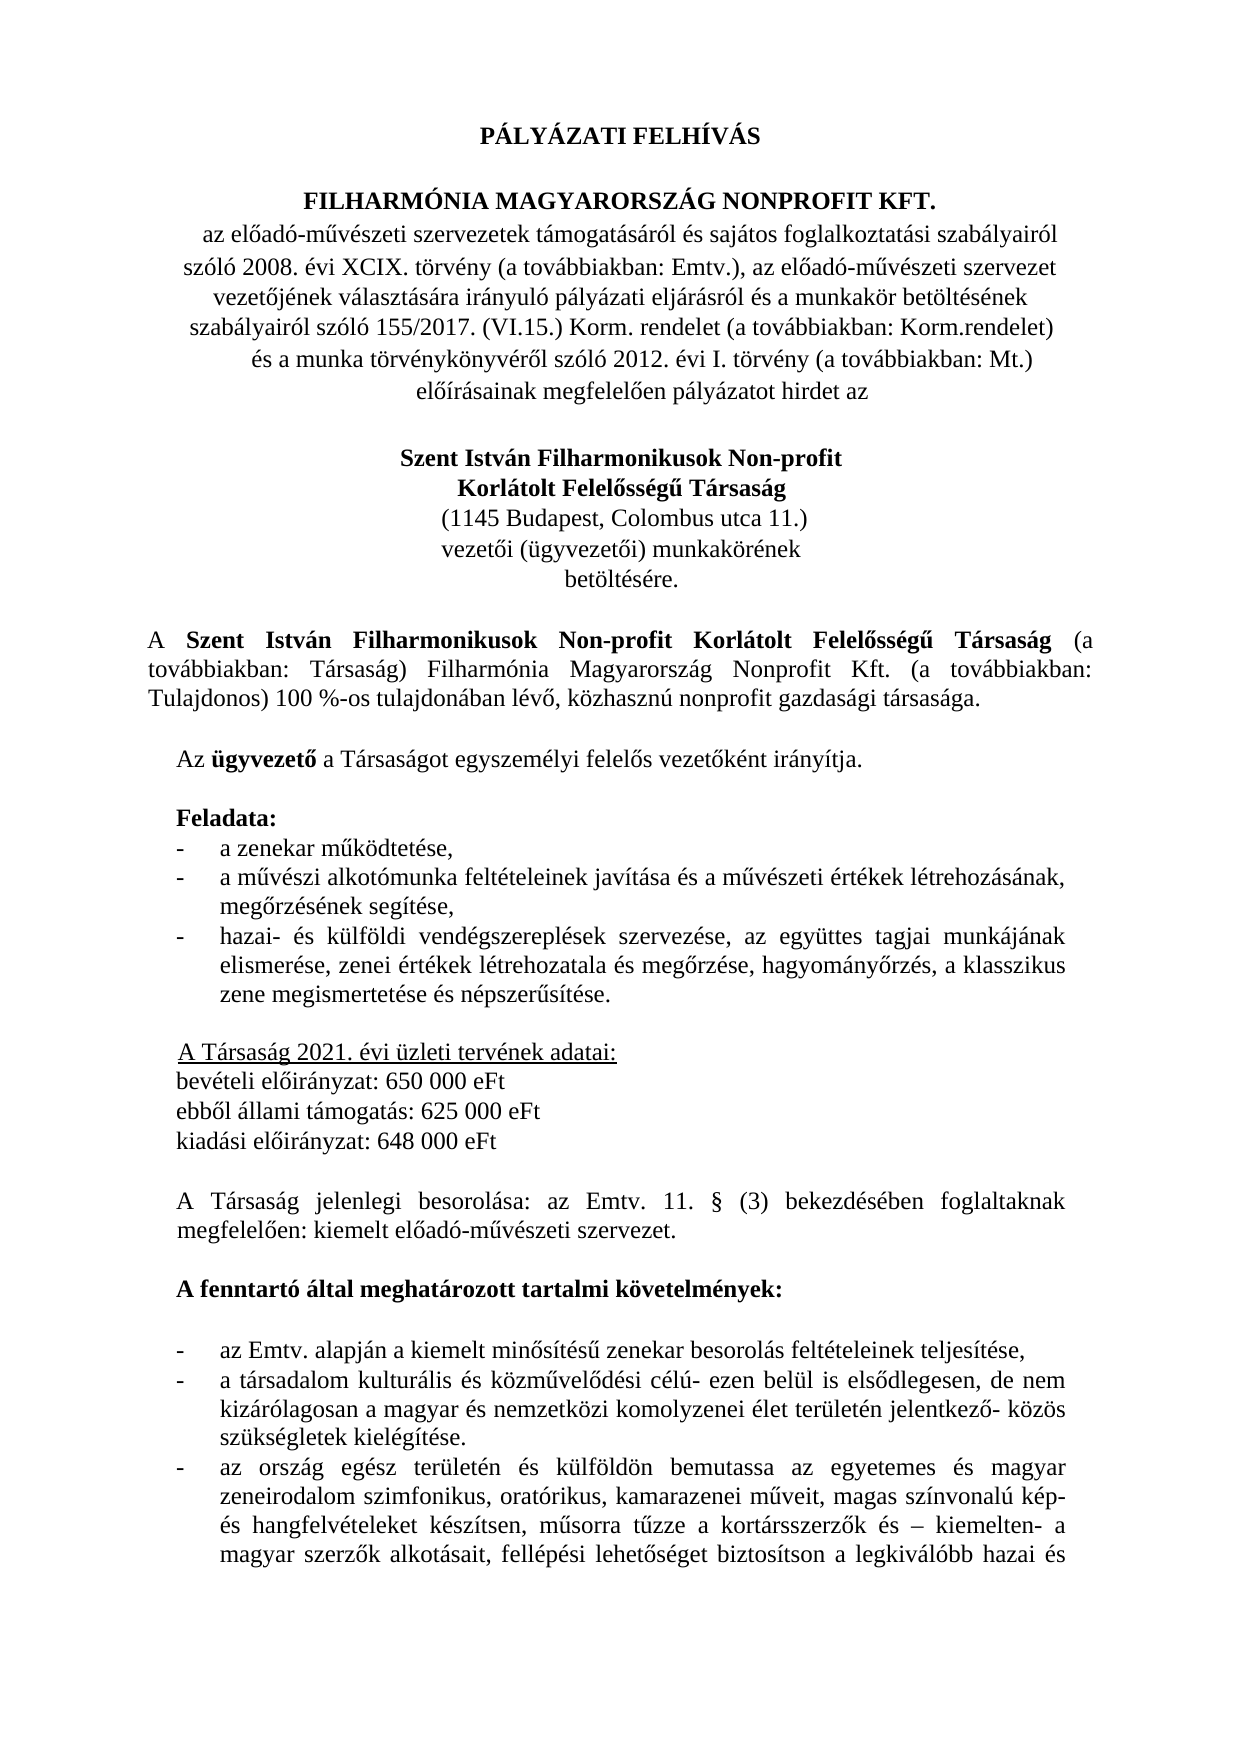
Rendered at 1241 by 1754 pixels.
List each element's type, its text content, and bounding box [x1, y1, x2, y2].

text (1145 Budapest, Colombus utca 11.) [381, 503, 861, 532]
text A Társaság 2021. évi üzleti tervének adatai: [177, 1037, 1092, 1066]
list a művészi alkotómunka feltételeinek javítása és a művészeti értékek létrehozásának, megőrzésének segítése, [176, 862, 1066, 920]
list az Emtv. alapján a kiemelt minősítésű zenekar besorolás feltételeinek teljesítése, [176, 1335, 1066, 1364]
text A fenntartó által meghatározott tartalmi követelmények: [176, 1274, 1092, 1303]
text PÁLYÁZATI FELHÍVÁS [148, 121, 1092, 150]
list a társadalom kulturális és közművelődési célú- ezen belül is elsődlegesen, de nem kizárólagosan a magyar és nemzetközi komolyzenei élet területén jelentkező- közös szükségletek kielégítése. [176, 1365, 1066, 1451]
text Az ügyvezető a Társaságot egyszemélyi felelős vezetőként irányítja. [176, 744, 1066, 773]
text Szent István Filharmonikusok Non-profit Korlátolt Felelősségű Társaság [381, 443, 861, 501]
text Feladata: [176, 803, 1066, 831]
text A Társaság jelenlegi besorolása: az Emtv. 11. § (3) bekezdésében foglaltaknak megfelelően: kiemelt előadó-művészeti szervezet. [176, 1186, 1066, 1244]
text bevételi előirányzat: 650 000 eFt [176, 1066, 750, 1095]
list a zenekar működtetése, [176, 833, 1066, 861]
list hazai- és külföldi vendégszereplések szervezése, az együttes tagjai munkájának elismerése, zenei értékek létrehozatala és megőrzése, hagyományőrzés, a klasszikus zene megismertetése és népszerűsítése. [176, 921, 1066, 1007]
text az előadó-művészeti szervezetek támogatásáról és sajátos foglalkoztatási szabályairól [193, 219, 1066, 248]
text vezetői (ügyvezetői) munkakörének betöltésére. [381, 534, 861, 592]
text FILHARMÓNIA MAGYARORSZÁG NONPROFIT KFT. [147, 186, 1092, 215]
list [176, 1452, 1066, 1567]
text kiadási előirányzat: 648 000 eFt [176, 1126, 750, 1154]
text szabályairól szóló 155/2017. (VI.15.) Korm. rendelet (a továbbiakban: Korm.rendelet) és a munka törvénykönyvéről szóló 2012. évi I. törvény (a továbbiakban: Mt.) előírásainak megfelelően pályázatot hirdet az [189, 312, 1054, 405]
text A Szent István Filharmonikusok Non-profit Korlátolt Felelősségű Társaság (a továbbiakban: Társaság) Filharmónia Magyarország Nonprofit Kft. (a továbbiakban: Tulajdonos) 100 %-os tulajdonában lévő, közhasznú nonprofit gazdasági társasága. [147, 625, 1093, 712]
text ebből állami támogatás: 625 000 eFt [176, 1096, 750, 1125]
text szóló 2008. évi XCIX. törvény (a továbbiakban: Emtv.), az előadó-művészeti szervezet vezetőjének választására irányuló pályázati eljárásról és a munkakör betöltésének [147, 252, 1092, 311]
